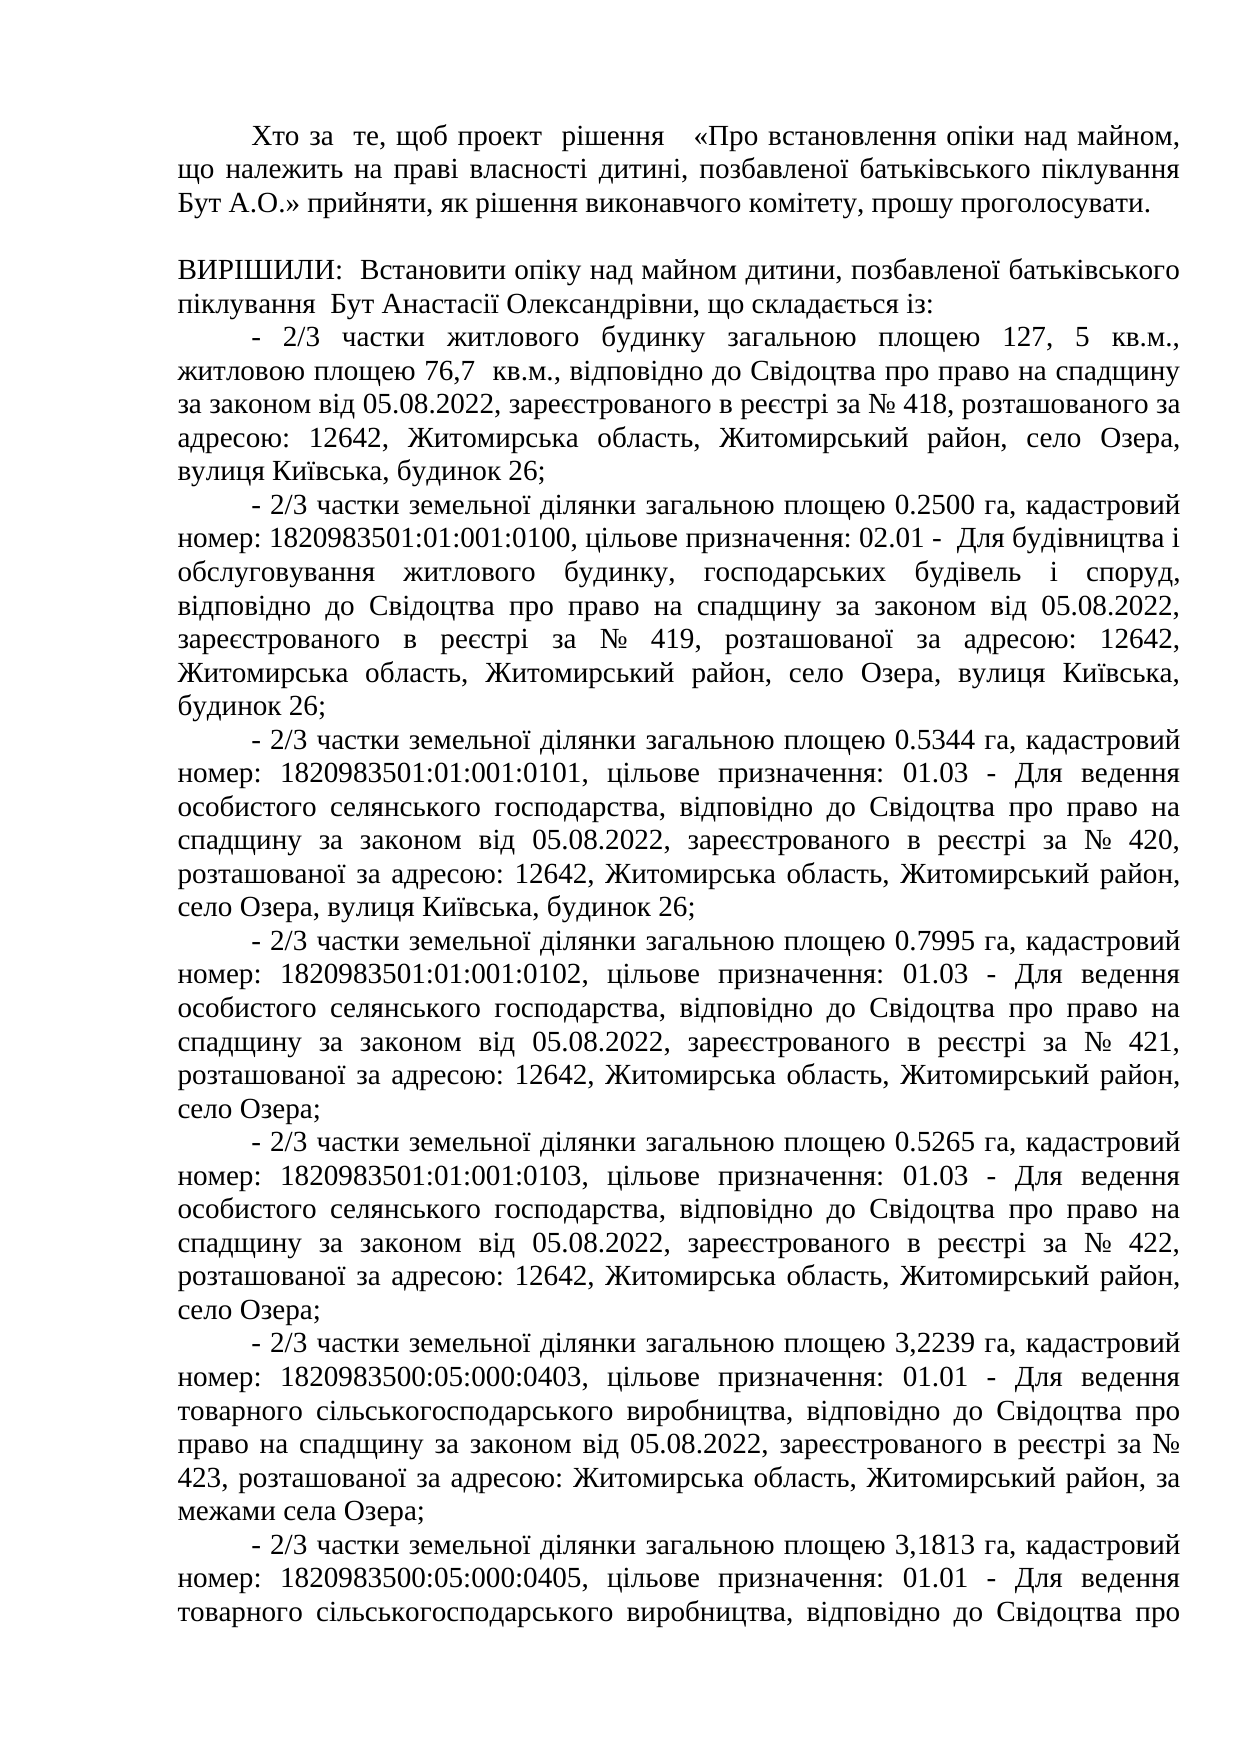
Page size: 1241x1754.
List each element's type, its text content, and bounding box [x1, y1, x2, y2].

text - 2/3 частки земельної ділянки загальною площею 3,2239 га, кадастровий номер: 1820983500:05:000:0403, цільове призначення: 01.01 - Для ведення товарного сільськогосподарського виробництва, відповідно до Свідоцтва про право на спадщину за законом від 05.08.2022, зареєстрованого в реєстрі за № 423, розташованої за адресою: Житомирська область, Житомирський район, за межами села Озера; [177, 1326, 1181, 1527]
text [177, 1527, 1181, 1627]
text - 2/3 частки земельної ділянки загальною площею 0.2500 га, кадастровий номер: 1820983501:01:001:0100, цільове призначення: 02.01 - Для будівництва і обслуговування житлового будинку, господарських будівель і споруд, відповідно до Свідоцтва про право на спадщину за законом від 05.08.2022, зареєстрованого в реєстрі за № 419, розташованої за адресою: 12642, Житомирська область, Житомирський район, село Озера, вулиця Київська, будинок 26; [177, 487, 1181, 722]
text ВИРІШИЛИ: Встановити опіку над майном дитини, позбавленої батьківського піклування Бут Анастасії Олександрівни, що складається із: [177, 252, 1181, 319]
text - 2/3 частки земельної ділянки загальною площею 0.5344 га, кадастровий номер: 1820983501:01:001:0101, цільове призначення: 01.03 - Для ведення особистого селянського господарства, відповідно до Свідоцтва про право на спадщину за законом від 05.08.2022, зареєстрованого в реєстрі за № 420, розташованої за адресою: 12642, Житомирська область, Житомирський район, село Озера, вулиця Київська, будинок 26; [177, 722, 1181, 923]
text Хто за те, щоб проект рішення «Про встановлення опіки над майном, що належить на праві власності дитині, позбавленої батьківського піклування Бут А.О.» прийняти, як рішення виконавчого комітету, прошу проголосувати. [177, 118, 1181, 219]
text - 2/3 частки земельної ділянки загальною площею 0.7995 га, кадастровий номер: 1820983501:01:001:0102, цільове призначення: 01.03 - Для ведення особистого селянського господарства, відповідно до Свідоцтва про право на спадщину за законом від 05.08.2022, зареєстрованого в реєстрі за № 421, розташованої за адресою: 12642, Житомирська область, Житомирський район, село Озера; [177, 923, 1181, 1124]
text - 2/3 частки житлового будинку загальною площею 127, 5 кв.м., житловою площею 76,7 кв.м., відповідно до Свідоцтва про право на спадщину за законом від 05.08.2022, зареєстрованого в реєстрі за № 418, розташованого за адресою: 12642, Житомирська область, Житомирський район, село Озера, вулиця Київська, будинок 26; [177, 319, 1181, 487]
text - 2/3 частки земельної ділянки загальною площею 0.5265 га, кадастровий номер: 1820983501:01:001:0103, цільове призначення: 01.03 - Для ведення особистого селянського господарства, відповідно до Свідоцтва про право на спадщину за законом від 05.08.2022, зареєстрованого в реєстрі за № 422, розташованої за адресою: 12642, Житомирська область, Житомирський район, село Озера; [177, 1124, 1181, 1326]
